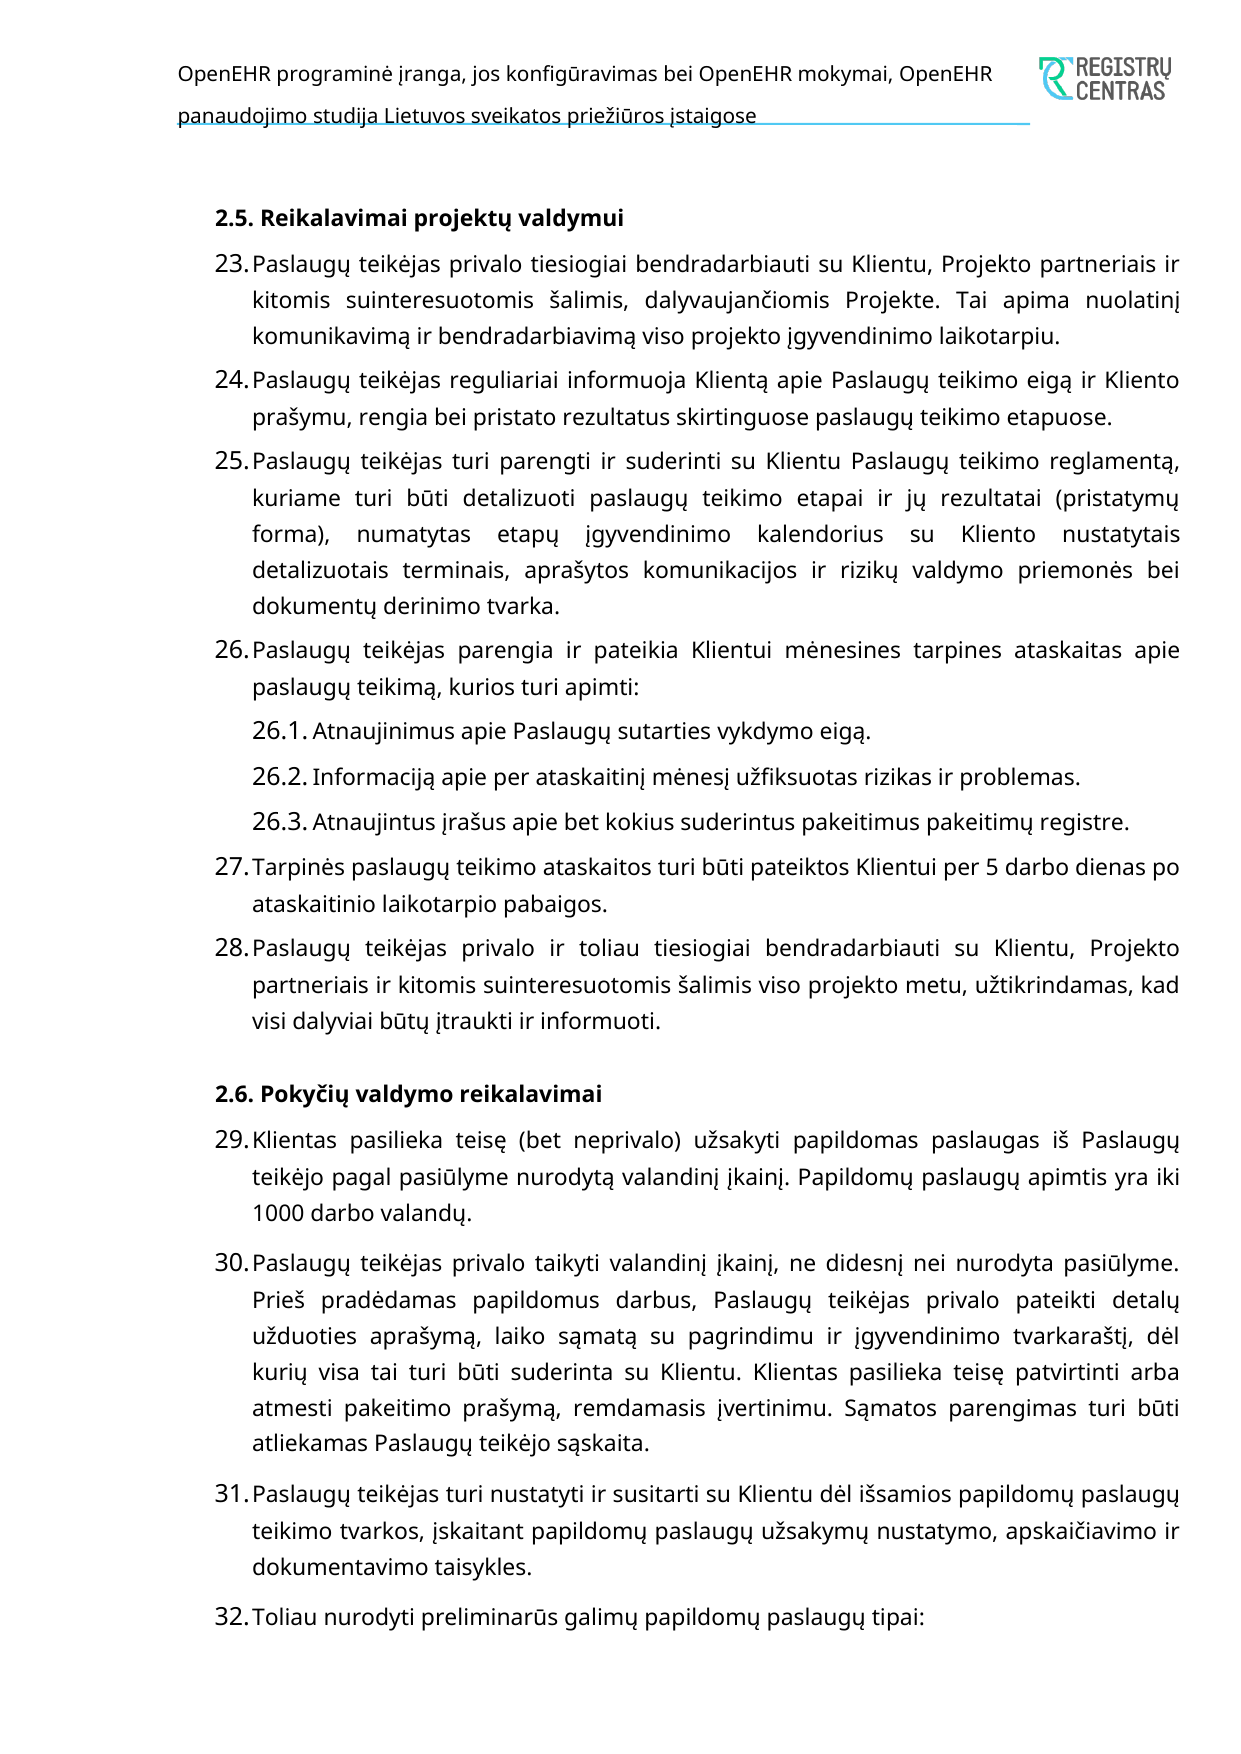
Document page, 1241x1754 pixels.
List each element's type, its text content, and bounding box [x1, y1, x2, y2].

list Paslaugų teikėjas parengia ir pateikia Klientui mėnesines tarpines ataskaitas apie paslaugų teikimą, kurios turi apimti: [214, 632, 1181, 702]
list Paslaugų teikėjas privalo tiesiogiai bendradarbiauti su Klientu, Projekto partneriais ir kitomis suinteresuotomis šalimis, dalyvaujančiomis Projekte. Tai apima nuolatinį komunikavimą ir bendradarbiavimą viso projekto įgyvendinimo laikotarpiu. [214, 245, 1181, 351]
list Paslaugų teikėjas turi nustatyti ir susitarti su Klientu dėl išsamios papildomų paslaugų teikimo tvarkos, įskaitant papildomų paslaugų užsakymų nustatymo, apskaičiavimo ir dokumentavimo taisykles. [214, 1476, 1181, 1582]
list Atnaujintus įrašus apie bet kokius suderintus pakeitimus pakeitimų registre. [252, 803, 1181, 838]
list Tarpinės paslaugų teikimo ataskaitos turi būti pateiktos Klientui per 5 darbo dienas po ataskaitinio laikotarpio pabaigos. [214, 849, 1181, 919]
list Informaciją apie per ataskaitinį mėnesį užfiksuotas rizikas ir problemas. [252, 758, 1181, 792]
list Atnaujinimus apie Paslaugų sutarties vykdymo eigą. [252, 713, 1181, 747]
list Klientas pasilieka teisę (bet neprivalo) užsakyti papildomas paslaugas iš Paslaugų teikėjo pagal pasiūlyme nurodytą valandinį įkainį. Papildomų paslaugų apimtis yra iki 1000 darbo valandų. [214, 1122, 1181, 1228]
subtitle Pokyčių valdymo reikalavimai [215, 1078, 1181, 1109]
picture [1038, 55, 1172, 101]
list Paslaugų teikėjas privalo ir toliau tiesiogiai bendradarbiauti su Klientu, Projekto partneriais ir kitomis suinteresuotomis šalimis viso projekto metu, užtikrindamas, kad visi dalyviai būtų įtraukti ir informuoti. [214, 930, 1181, 1036]
list Paslaugų teikėjas privalo taikyti valandinį įkainį, ne didesnį nei nurodyta pasiūlyme. Prieš pradėdamas papildomus darbus, Paslaugų teikėjas privalo pateikti detalų užduoties aprašymą, laiko sąmatą su pagrindimu ir įgyvendinimo tvarkaraštį, dėl kurių visa tai turi būti suderinta su Klientu. Klientas pasilieka teisę patvirtinti arba atmesti pakeitimo prašymą, remdamasis įvertinimu. Sąmatos parengimas turi būti atliekamas Paslaugų teikėjo sąskaita. [214, 1245, 1181, 1459]
list Paslaugų teikėjas turi parengti ir suderinti su Klientu Paslaugų teikimo reglamentą, kuriame turi būti detalizuoti paslaugų teikimo etapai ir jų rezultatai (pristatymų forma), numatytas etapų įgyvendinimo kalendorius su Kliento nustatytais detalizuotais terminais, aprašytos komunikacijos ir rizikų valdymo priemonės bei dokumentų derinimo tvarka. [214, 443, 1181, 621]
subtitle Reikalavimai projektų valdymui [215, 201, 1181, 233]
list Toliau nurodyti preliminarūs galimų papildomų paslaugų tipai: [214, 1599, 1181, 1633]
list Paslaugų teikėjas reguliariai informuoja Klientą apie Paslaugų teikimo eigą ir Kliento prašymu, rengia bei pristato rezultatus skirtinguose paslaugų teikimo etapuose. [214, 362, 1181, 432]
